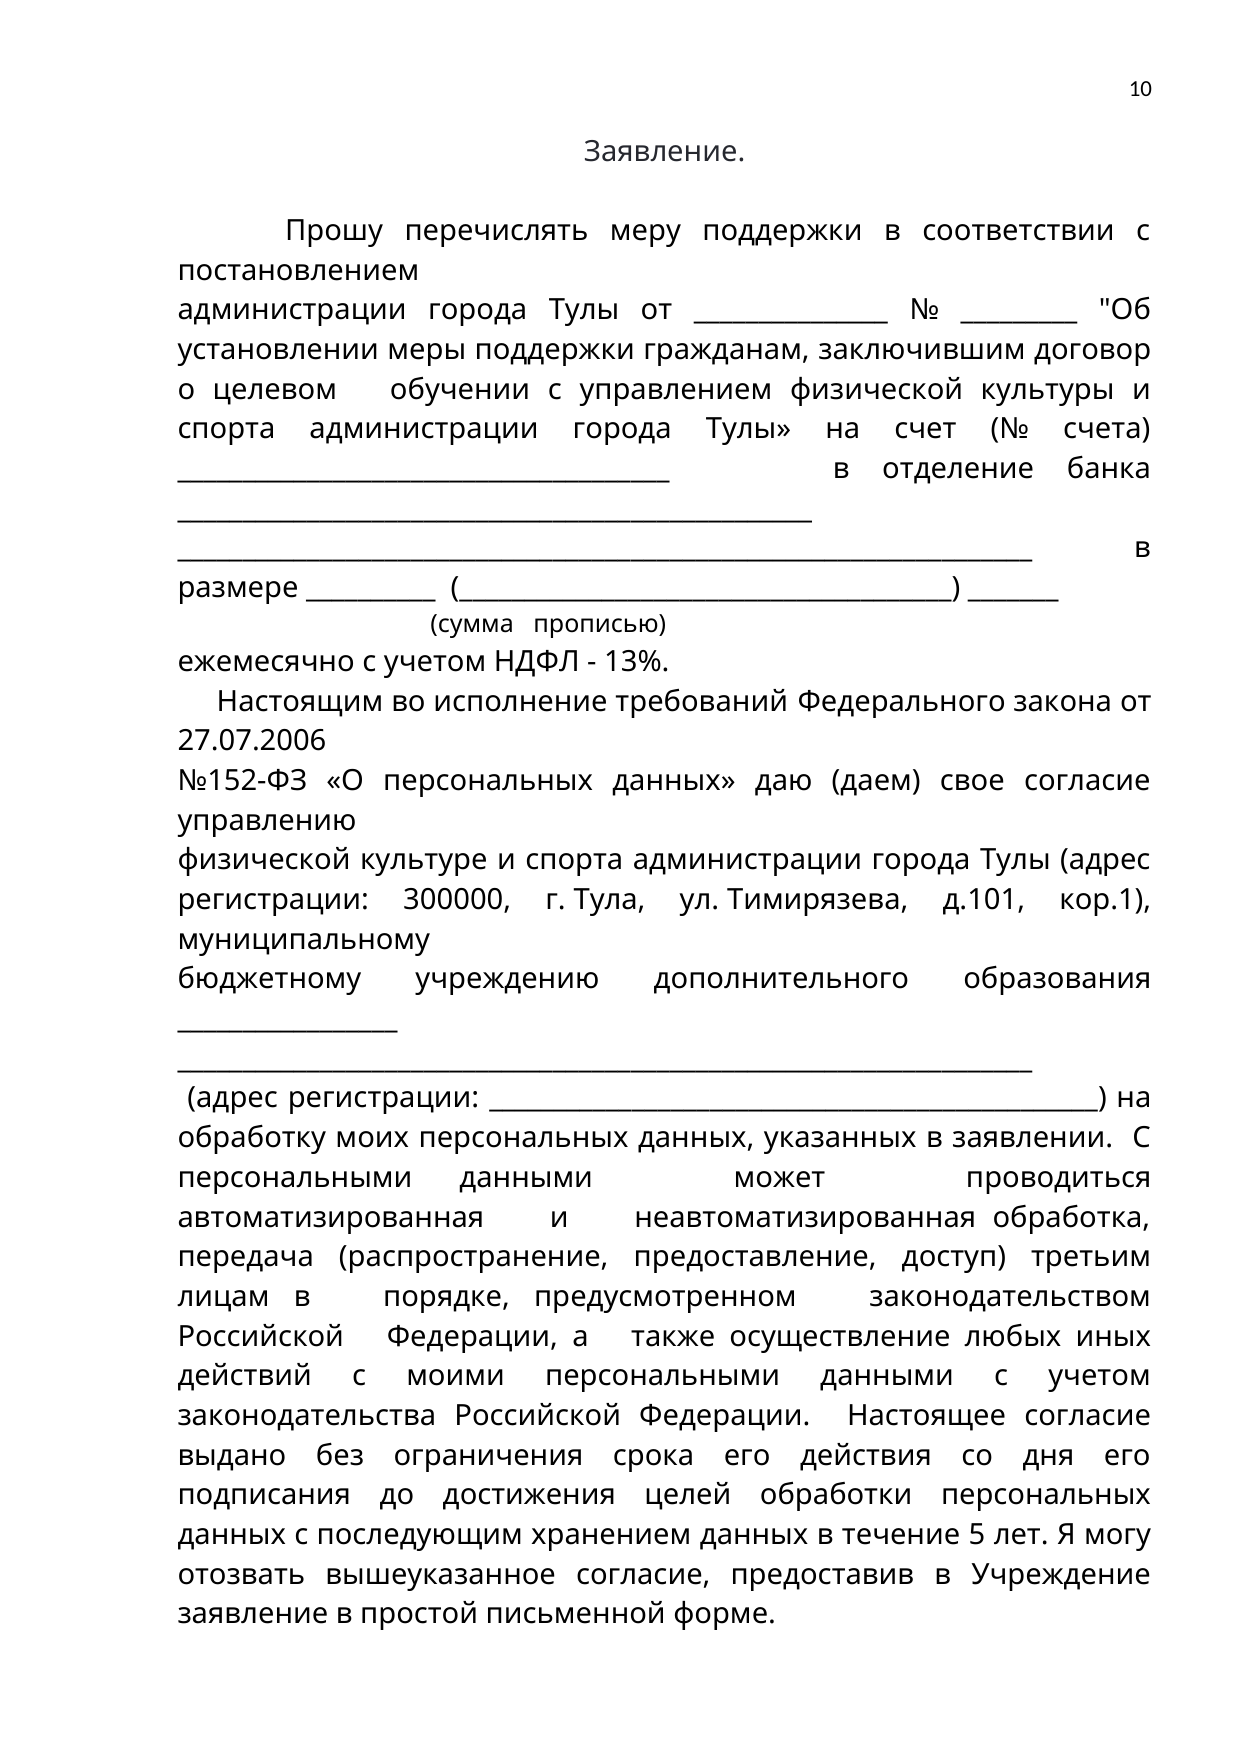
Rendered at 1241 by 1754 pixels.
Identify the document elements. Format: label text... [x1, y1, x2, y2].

text бюджетному учреждению дополнительного образования _________________ __________________________________________________________________ [177, 958, 1152, 1077]
text администрации города Тулы от _______________ № _________ "Об установлении меры поддержки гражданам, заключившим договор о целевом обучении с управлением физической культуры и спорта администрации города Тулы» на счет (№ счета) ______________________________________ в отделение банка _________________________________________________ __________________________________________________________________ в размере __________ (______________________________________) _______ [177, 289, 1152, 606]
text ежемесячно с учетом НДФЛ - 13%. [177, 640, 1152, 680]
text (адрес регистрации: _______________________________________________) на обработку моих персональных данных, указанных в заявлении. С персональными данными может проводиться автоматизированная и неавтоматизированная обработка, передача (распространение, предоставление, доступ) третьим лицам в порядке, предусмотренном законодательством Российской Федерации, а также осуществление любых иных действий с моими персональными данными с учетом законодательства Российской Федерации. Настоящее согласие выдано без ограничения срока его действия со дня его подписания до достижения целей обработки персональных данных с последующим хранением данных в течение 5 лет. Я могу отозвать вышеуказанное согласие, предоставив в Учреждение заявление в простой письменной форме. [177, 1077, 1152, 1632]
text №152-ФЗ «О персональных данных» даю (даем) свое согласие управлению [177, 759, 1152, 839]
text Заявление. [177, 130, 1152, 169]
text физической культуре и спорта администрации города Тулы (адрес регистрации: 300000, г. Тула, ул. Тимирязева, д.101, кор.1), муниципальному [177, 839, 1152, 958]
text (сумма прописью) [177, 606, 1152, 640]
text Прошу перечислять меру поддержки в соответствии с постановлением [177, 209, 1152, 289]
text Настоящим во исполнение требований Федерального закона от 27.07.2006 [177, 680, 1152, 759]
